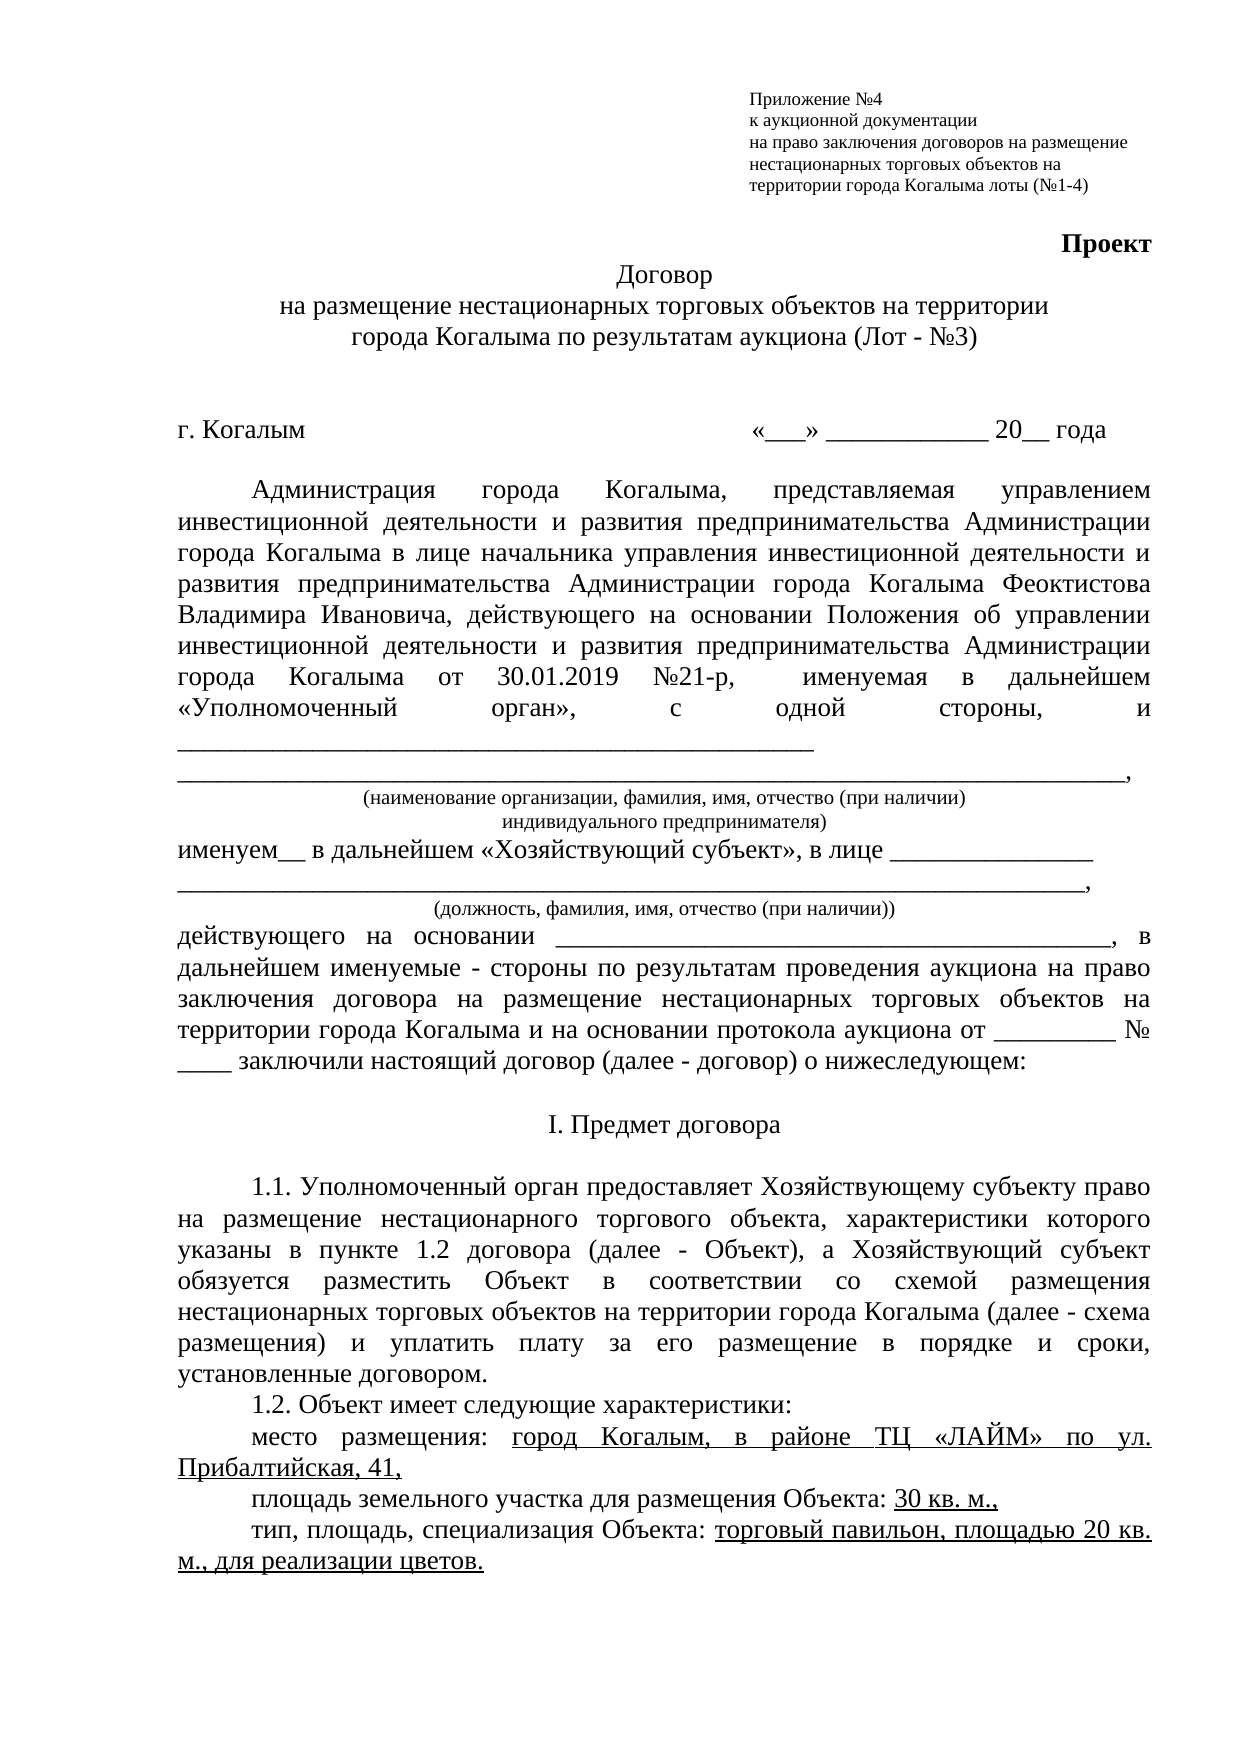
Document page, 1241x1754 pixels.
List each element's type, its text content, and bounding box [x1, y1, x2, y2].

text место размещения: город Когалым, в районе ТЦ «ЛАЙМ» по ул. Прибалтийская, 41, [177, 1420, 1152, 1482]
text 1.2. Объект имеет следующие характеристики: [177, 1388, 1152, 1420]
text индивидуального предпринимателя) [177, 809, 1152, 833]
text ___________________________________________________________________, [177, 864, 1152, 895]
text I. Предмет договора [177, 1108, 1152, 1139]
table_header Приложение №4 к аукционной документации на право заключения договоров на размещение нестационарных торговых объектов на территории города Когалыма лоты (№1-4) [738, 88, 1151, 196]
text Договор [177, 258, 1152, 289]
text Администрация города Когалыма, представляемая управлением инвестиционной деятельности и развития предпринимательства Администрации города Когалыма в лице начальника управления инвестиционной деятельности и развития предпринимательства Администрации города Когалыма Феоктистова Владимира Ивановича, действующего на основании Положения об управлении инвестиционной деятельности и развития предпринимательства Администрации города Когалыма от 30.01.2019 №21-р, именуемая в дальнейшем «Уполномоченный орган», с одной стороны, и _______________________________________________ [177, 473, 1152, 754]
text г. Когалым «___» ____________ 20__ года [177, 414, 1152, 445]
text ______________________________________________________________________, [177, 754, 1152, 785]
text города Когалыма по результатам аукциона (Лот - №3) [177, 320, 1152, 351]
text действующего на основании _________________________________________, в дальнейшем именуемые - стороны по результатам проведения аукциона на право заключения договора на размещение нестационарных торговых объектов на территории города Когалыма и на основании протокола аукциона от _________ № ____ заключили настоящий договор (далее - договор) о нижеследующем: [177, 919, 1152, 1075]
text 1.1. Уполномоченный орган предоставляет Хозяйствующему субъекту право на размещение нестационарного торгового объекта, характеристики которого указаны в пункте 1.2 договора (далее - Объект), а Хозяйствующий субъект обязуется разместить Объект в соответствии со схемой размещения нестационарных торговых объектов на территории города Когалыма (далее - схема размещения) и уплатить плату за его размещение в порядке и сроки, установленные договором. [177, 1171, 1152, 1388]
text Проект [177, 227, 1152, 258]
text (должность, фамилия, имя, отчество (при наличии)) [177, 895, 1152, 919]
text тип, площадь, специализация Объекта: торговый павильон, площадью 20 кв. м., для реализации цветов. [177, 1513, 1152, 1575]
text (наименование организации, фамилия, имя, отчество (при наличии) [177, 785, 1152, 809]
text на размещение нестационарных торговых объектов на территории [177, 289, 1152, 320]
text именуем__ в дальнейшем «Хозяйствующий субъект», в лице _______________ [177, 833, 1152, 864]
text площадь земельного участка для размещения Объекта: 30 кв. м., [177, 1482, 1152, 1513]
